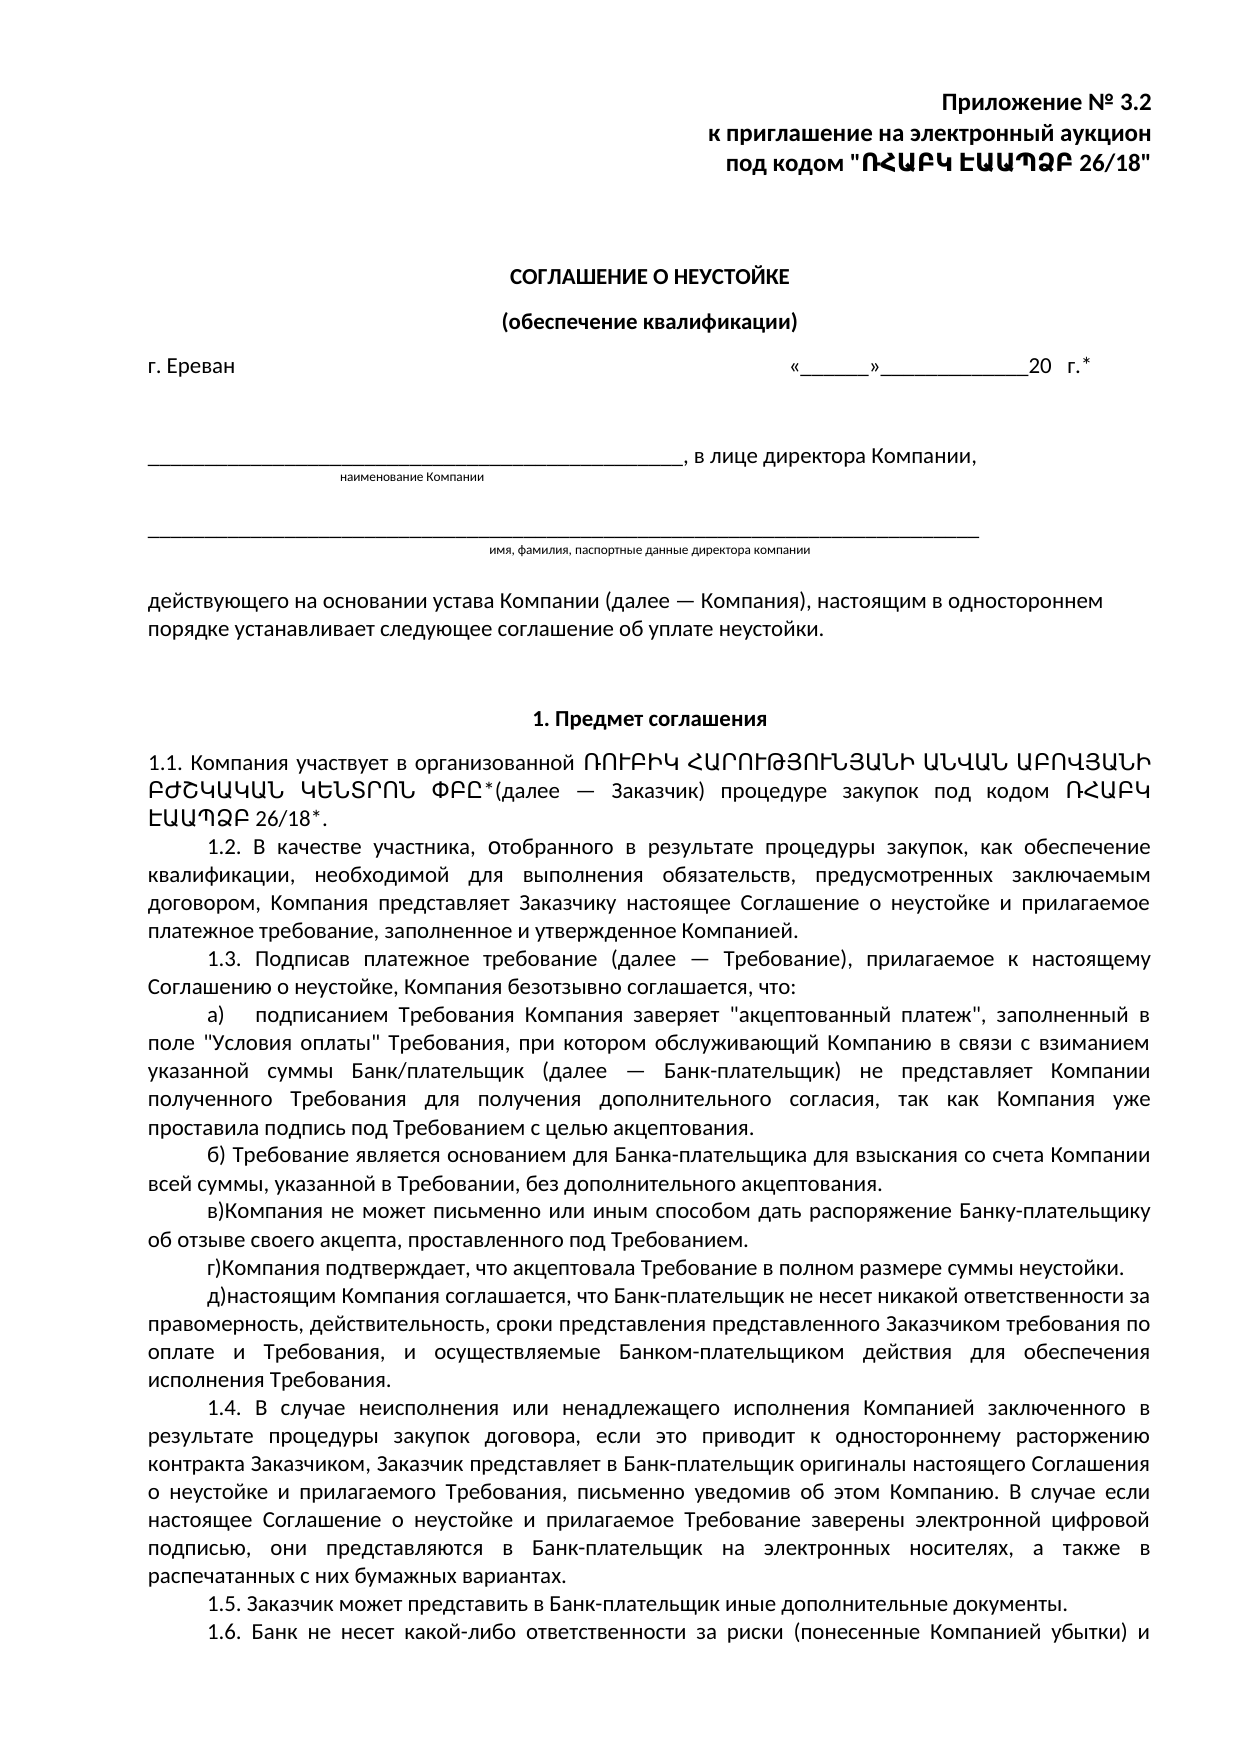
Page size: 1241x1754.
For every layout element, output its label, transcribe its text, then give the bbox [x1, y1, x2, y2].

text (обеспечение квалификации) [148, 307, 1152, 335]
text порядке устанавливает следующее соглашение об уплате неустойки. [148, 614, 1152, 642]
text _______________________________________________, в лице директора Компании, [148, 441, 1152, 469]
text 1.1. Компания участвует в организованной ՌՈՒԲԻԿ ՀԱՐՈՒԹՅՈՒՆՅԱՆԻ ԱՆՎԱՆ ԱԲՈՎՅԱՆԻ ԲԺՇԿԱԿԱՆ ԿԵՆՏՐՈՆ ՓԲԸ*(далее — Заказчик) процедуре закупок под кодом ՌՀԱԲԿ ԷԱԱՊՁԲ 26/18*. [148, 748, 1152, 832]
text а) подписанием Требования Компания заверяет "акцептованный платеж", заполненный в поле "Условия оплаты" Требования, при котором обслуживающий Компанию в связи с взиманием указанной суммы Банк/плательщик (далее — Банк-плательщик) не представляет Компании полученного Требования для получения дополнительного согласия, так как Компания уже проставила подпись под Требованием с целью акцептования. [148, 1001, 1152, 1141]
text в)Компания не может письменно или иным способом дать распоряжение Банку-плательщику об отзыве своего акцепта, проставленного под Требованием. [148, 1197, 1152, 1253]
text к приглашение на электронный аукцион [177, 117, 1152, 147]
text б) Требование является основанием для Банка-плательщика для взыскания со счета Компании всей суммы, указанной в Требовании, без дополнительного акцептования. [148, 1141, 1152, 1197]
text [148, 1617, 1152, 1645]
table_header «______»_____________20 г.* [635, 351, 1104, 396]
text 1.3. Подписав платежное требование (далее — Требование), прилагаемое к настоящему Соглашению о неустойке, Компания безотзывно соглашается, что: [148, 944, 1152, 1001]
text 1.2. В качестве участника, օтобранного в результате процедуры закупок, как обеспечение квалификации, необходимой для выполнения обязательств, предусмотренных заключаемым договором, Kомпания представляет Заказчику настоящее Соглашение о неустойке и прилагаемое платежное требование, заполненное и утвержденное Компанией. [148, 832, 1152, 944]
text _________________________________________________________________________ [148, 513, 1152, 542]
text г)Компания подтверждает, что акцептовала Требование в полном размере суммы неустойки. [148, 1253, 1152, 1281]
text имя, фамилия, паспортные данные директора компании [148, 542, 1152, 569]
text наименование Компании [340, 469, 1152, 497]
text под кодом "ՌՀԱԲԿ ԷԱԱՊՁԲ 26/18" [177, 147, 1152, 178]
text 1.4. В случае неисполнения или ненадлежащего исполнения Компанией заключенного в результате процедуры закупок договора, если это приводит к одностороннему расторжению контракта Заказчиком, Заказчик представляет в Банк-плательщик оригиналы настоящего Соглашения о неустойке и прилагаемого Требования, письменно уведомив об этом Компанию. В случае если настоящее Соглашение о неустойке и прилагаемое Требование заверены электронной цифровой подписью, они представляются в Банк-плательщик на электронных носителях, а также в распечатанных с них бумажных вариантах. [148, 1393, 1152, 1589]
text 1. Предмет соглашения [148, 704, 1152, 732]
text д)настоящим Компания соглашается, что Банк-плательщик не несет никакой ответственности за правомерность, действительность, сроки представления представленного Заказчиком требования по оплате и Требования, и осуществляемые Банком-плательщиком действия для обеспечения исполнения Требования. [148, 1281, 1152, 1393]
table_header г. Ереван [136, 351, 635, 396]
text 1.5. Заказчик может представить в Банк-плательщик иные дополнительные документы. [148, 1589, 1152, 1617]
text Приложение № 3.2 [148, 86, 1152, 117]
text действующего на основании устава Компании (далее — Компания), настоящим в одностороннем [148, 586, 1152, 614]
text СОГЛАШЕНИЕ О НЕУСТОЙКЕ [148, 262, 1152, 290]
